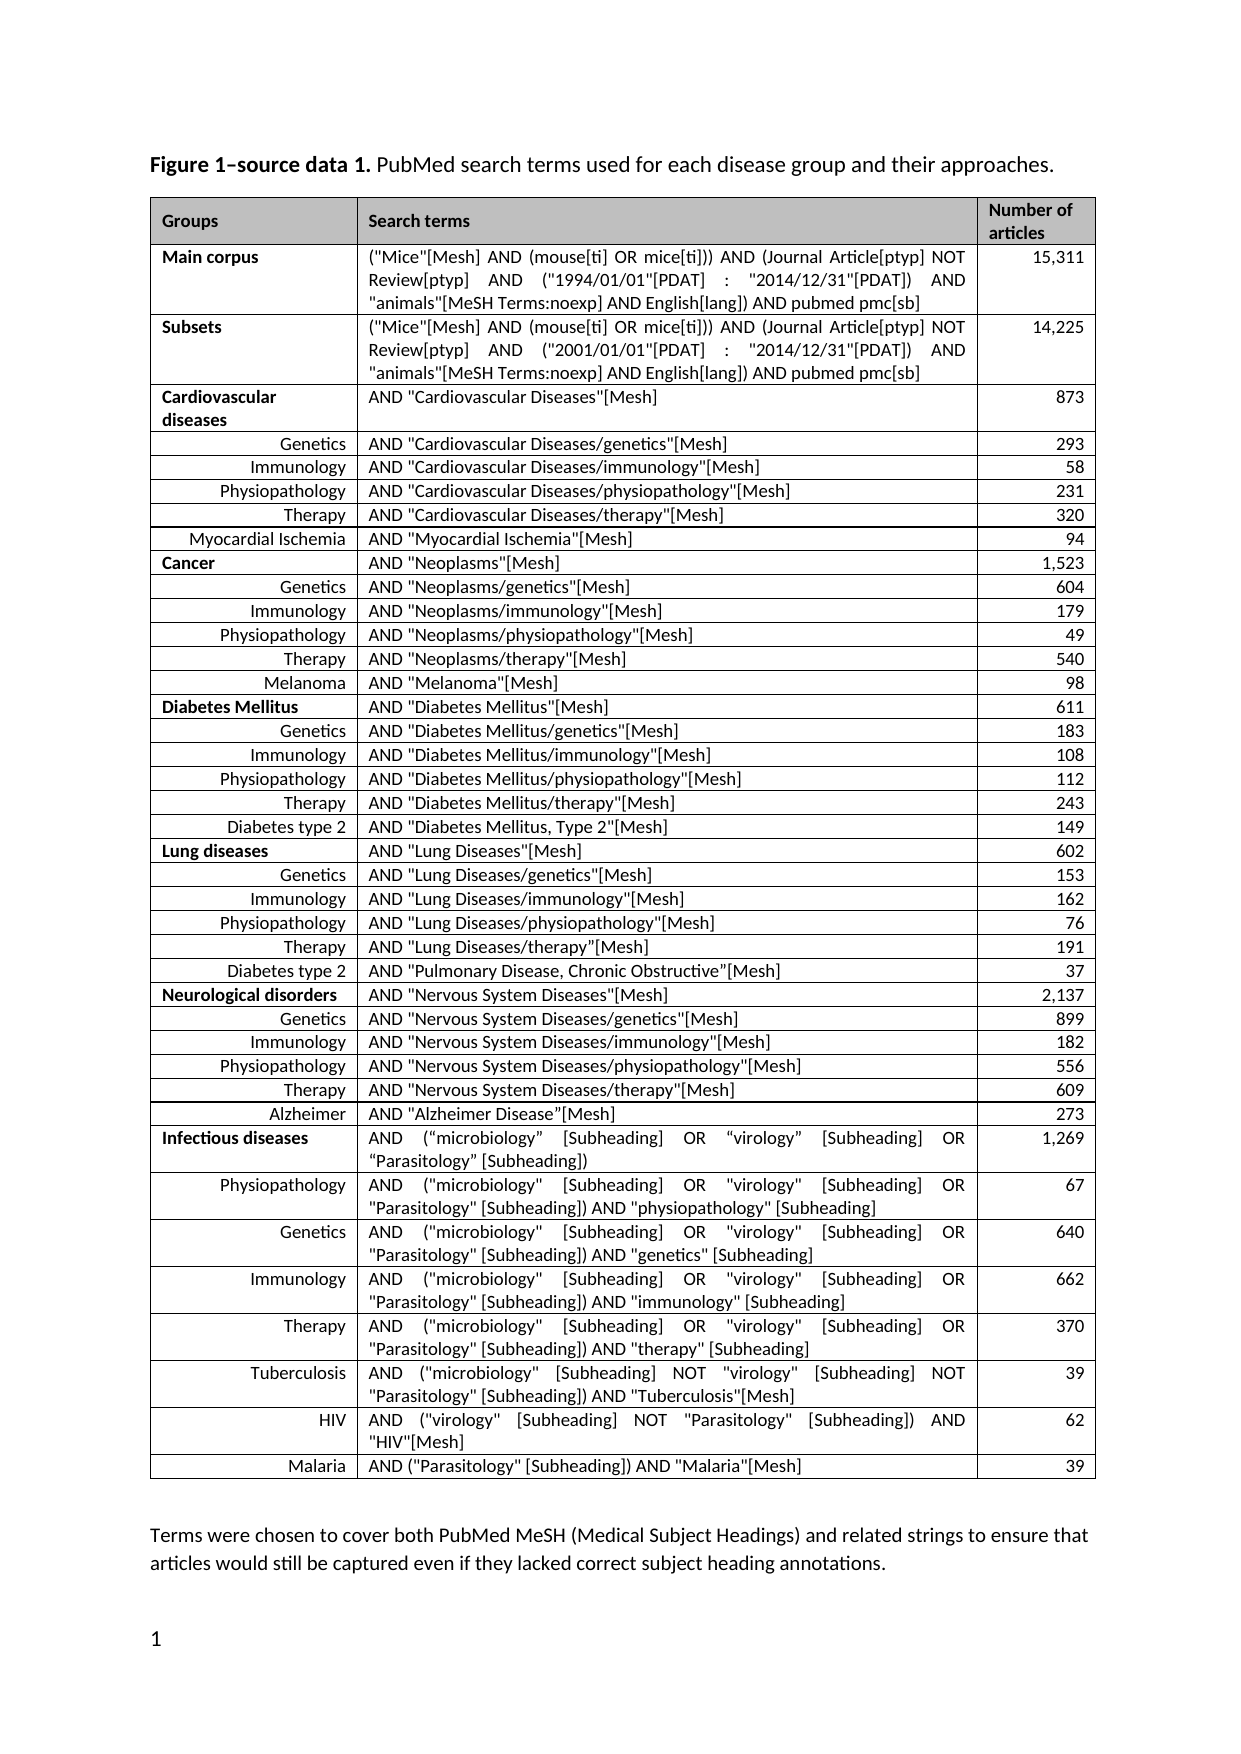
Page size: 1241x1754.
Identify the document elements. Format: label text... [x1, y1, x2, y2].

table_cell AND (“microbiology” [Subheading] OR “virology” [Subheading] OR “Parasitology” [Subheading]) [358, 1126, 977, 1172]
text Figure 1–source data 1. PubMed search terms used for each disease group and their approaches. [150, 150, 1090, 178]
table_cell Diabetes type 2 [151, 815, 357, 838]
table_cell 293 [978, 432, 1095, 454]
table_cell AND "Cardiovascular Diseases/immunology"[Mesh] [358, 456, 977, 478]
table_cell Infectious diseases [151, 1126, 357, 1172]
table_cell 39 [978, 1455, 1095, 1477]
table_cell AND "Cardiovascular Diseases/genetics"[Mesh] [358, 432, 977, 454]
table_cell AND "Myocardial Ischemia"[Mesh] [358, 528, 977, 550]
table_cell 67 [978, 1173, 1095, 1219]
table_cell AND "Neoplasms/therapy"[Mesh] [358, 647, 977, 670]
table_cell 2,137 [978, 983, 1095, 1006]
table_cell 112 [978, 767, 1095, 790]
table_cell 231 [978, 480, 1095, 502]
table_cell 899 [978, 1007, 1095, 1029]
table_cell Myocardial Ischemia [151, 528, 357, 550]
table_cell AND "Cardiovascular Diseases/physiopathology"[Mesh] [358, 480, 977, 502]
table_cell Physiopathology [151, 623, 357, 646]
table_cell Subsets [151, 315, 357, 384]
table_cell 153 [978, 863, 1095, 886]
table_cell AND ("microbiology" [Subheading] OR "virology" [Subheading] OR "Parasitology" [Subheading]) AND "physiopathology" [Subheading] [358, 1173, 977, 1219]
table_cell 273 [978, 1103, 1095, 1125]
table_cell Therapy [151, 647, 357, 670]
table_cell AND "Melanoma"[Mesh] [358, 671, 977, 694]
table_cell 149 [978, 815, 1095, 838]
table_cell AND "Nervous System Diseases/genetics"[Mesh] [358, 1007, 977, 1029]
table_cell AND "Diabetes Mellitus"[Mesh] [358, 695, 977, 718]
table_cell 94 [978, 528, 1095, 550]
table_cell ("Mice"[Mesh] AND (mouse[ti] OR mice[ti])) AND (Journal Article[ptyp] NOT Review[ptyp] AND ("2001/01/01"[PDAT] : "2014/12/31"[PDAT]) AND "animals"[MeSH Terms:noexp] AND English[lang]) AND pubmed pmc[sb] [358, 315, 977, 384]
table_cell 37 [978, 959, 1095, 982]
table_cell AND "Neoplasms/physiopathology"[Mesh] [358, 623, 977, 646]
table_cell 58 [978, 456, 1095, 478]
table_cell Tuberculosis [151, 1361, 357, 1407]
table_cell AND "Lung Diseases/genetics"[Mesh] [358, 863, 977, 886]
table_header Groups [151, 198, 357, 244]
table_cell Alzheimer [151, 1103, 357, 1125]
table_cell 320 [978, 504, 1095, 526]
table_cell HIV [151, 1408, 357, 1453]
text Terms were chosen to cover both PubMed MeSH (Medical Subject Headings) and related strings to ensure that articles would still be captured even if they lacked correct subject heading annotations. [150, 1523, 1090, 1575]
table_header Number of articles [978, 198, 1095, 244]
table_cell Genetics [151, 1220, 357, 1266]
table_cell AND "Diabetes Mellitus/genetics"[Mesh] [358, 719, 977, 742]
table_cell 39 [978, 1361, 1095, 1407]
table_cell 243 [978, 791, 1095, 814]
table_cell 98 [978, 671, 1095, 694]
table_cell Lung diseases [151, 839, 357, 862]
table_cell AND ("microbiology" [Subheading] OR "virology" [Subheading] OR "Parasitology" [Subheading]) AND "therapy" [Subheading] [358, 1314, 977, 1360]
table_cell Malaria [151, 1455, 357, 1477]
table_cell AND "Lung Diseases/immunology"[Mesh] [358, 887, 977, 910]
table_cell 873 [978, 385, 1095, 431]
table_cell 609 [978, 1079, 1095, 1101]
table_cell 183 [978, 719, 1095, 742]
table_cell 540 [978, 647, 1095, 670]
table_cell Genetics [151, 1007, 357, 1029]
table_cell Immunology [151, 887, 357, 910]
table_cell 182 [978, 1031, 1095, 1053]
table_cell Genetics [151, 719, 357, 742]
table_cell Neurological disorders [151, 983, 357, 1006]
table_cell Physiopathology [151, 911, 357, 934]
table_cell 556 [978, 1055, 1095, 1077]
table_cell AND "Nervous System Diseases/therapy"[Mesh] [358, 1079, 977, 1101]
table_cell 611 [978, 695, 1095, 718]
table_cell Immunology [151, 599, 357, 622]
table_cell Melanoma [151, 671, 357, 694]
table_cell Physiopathology [151, 1173, 357, 1219]
table_cell AND "Diabetes Mellitus, Type 2"[Mesh] [358, 815, 977, 838]
table_cell Diabetes type 2 [151, 959, 357, 982]
table_cell 108 [978, 743, 1095, 766]
table_cell AND "Lung Diseases"[Mesh] [358, 839, 977, 862]
table_cell 191 [978, 935, 1095, 958]
table_cell AND ("microbiology" [Subheading] OR "virology" [Subheading] OR "Parasitology" [Subheading]) AND "genetics" [Subheading] [358, 1220, 977, 1266]
table_cell 604 [978, 575, 1095, 598]
table_cell 14,225 [978, 315, 1095, 384]
table_cell 370 [978, 1314, 1095, 1360]
table_cell Immunology [151, 743, 357, 766]
table_cell 1,523 [978, 551, 1095, 574]
table_cell Genetics [151, 863, 357, 886]
table_cell 662 [978, 1267, 1095, 1313]
table_cell 640 [978, 1220, 1095, 1266]
table_cell AND ("Parasitology" [Subheading]) AND "Malaria"[Mesh] [358, 1455, 977, 1477]
table_cell AND ("microbiology" [Subheading] NOT "virology" [Subheading] NOT "Parasitology" [Subheading]) AND "Tuberculosis"[Mesh] [358, 1361, 977, 1407]
table_cell AND "Diabetes Mellitus/physiopathology"[Mesh] [358, 767, 977, 790]
table_cell Therapy [151, 504, 357, 526]
table_cell ("Mice"[Mesh] AND (mouse[ti] OR mice[ti])) AND (Journal Article[ptyp] NOT Review[ptyp] AND ("1994/01/01"[PDAT] : "2014/12/31"[PDAT]) AND "animals"[MeSH Terms:noexp] AND English[lang]) AND pubmed pmc[sb] [358, 245, 977, 314]
table_cell Immunology [151, 1031, 357, 1053]
table_cell AND "Diabetes Mellitus/immunology"[Mesh] [358, 743, 977, 766]
table_cell Cardiovascular diseases [151, 385, 357, 431]
table_cell AND ("microbiology" [Subheading] OR "virology" [Subheading] OR "Parasitology" [Subheading]) AND "immunology" [Subheading] [358, 1267, 977, 1313]
table_cell Physiopathology [151, 767, 357, 790]
table_cell AND "Nervous System Diseases/physiopathology"[Mesh] [358, 1055, 977, 1077]
table_cell 602 [978, 839, 1095, 862]
table_cell 1,269 [978, 1126, 1095, 1172]
table_cell AND "Neoplasms/genetics"[Mesh] [358, 575, 977, 598]
table_cell Genetics [151, 575, 357, 598]
table_cell 62 [978, 1408, 1095, 1453]
table_cell 49 [978, 623, 1095, 646]
table_cell AND "Neoplasms/immunology"[Mesh] [358, 599, 977, 622]
table_cell AND ("virology" [Subheading] NOT "Parasitology" [Subheading]) AND "HIV"[Mesh] [358, 1408, 977, 1453]
table_cell AND "Pulmonary Disease, Chronic Obstructive”[Mesh] [358, 959, 977, 982]
table_cell Therapy [151, 791, 357, 814]
table_cell AND "Nervous System Diseases"[Mesh] [358, 983, 977, 1006]
table_cell AND "Diabetes Mellitus/therapy"[Mesh] [358, 791, 977, 814]
table_cell Physiopathology [151, 480, 357, 502]
table_header Search terms [358, 198, 977, 244]
table_cell Physiopathology [151, 1055, 357, 1077]
table_cell 15,311 [978, 245, 1095, 314]
table_cell AND "Cardiovascular Diseases/therapy"[Mesh] [358, 504, 977, 526]
table_cell 76 [978, 911, 1095, 934]
table_cell 162 [978, 887, 1095, 910]
table_cell AND "Cardiovascular Diseases"[Mesh] [358, 385, 977, 431]
table_cell Immunology [151, 456, 357, 478]
table_cell AND "Lung Diseases/therapy”[Mesh] [358, 935, 977, 958]
table_cell AND "Neoplasms"[Mesh] [358, 551, 977, 574]
table_cell Main corpus [151, 245, 357, 314]
table_cell AND "Alzheimer Disease”[Mesh] [358, 1103, 977, 1125]
table_cell Therapy [151, 935, 357, 958]
table_cell 179 [978, 599, 1095, 622]
table_cell AND "Nervous System Diseases/immunology"[Mesh] [358, 1031, 977, 1053]
table_cell Immunology [151, 1267, 357, 1313]
table_cell Therapy [151, 1314, 357, 1360]
table_cell Diabetes Mellitus [151, 695, 357, 718]
table_cell AND "Lung Diseases/physiopathology"[Mesh] [358, 911, 977, 934]
table_cell Genetics [151, 432, 357, 454]
table_cell Cancer [151, 551, 357, 574]
table_cell Therapy [151, 1079, 357, 1101]
